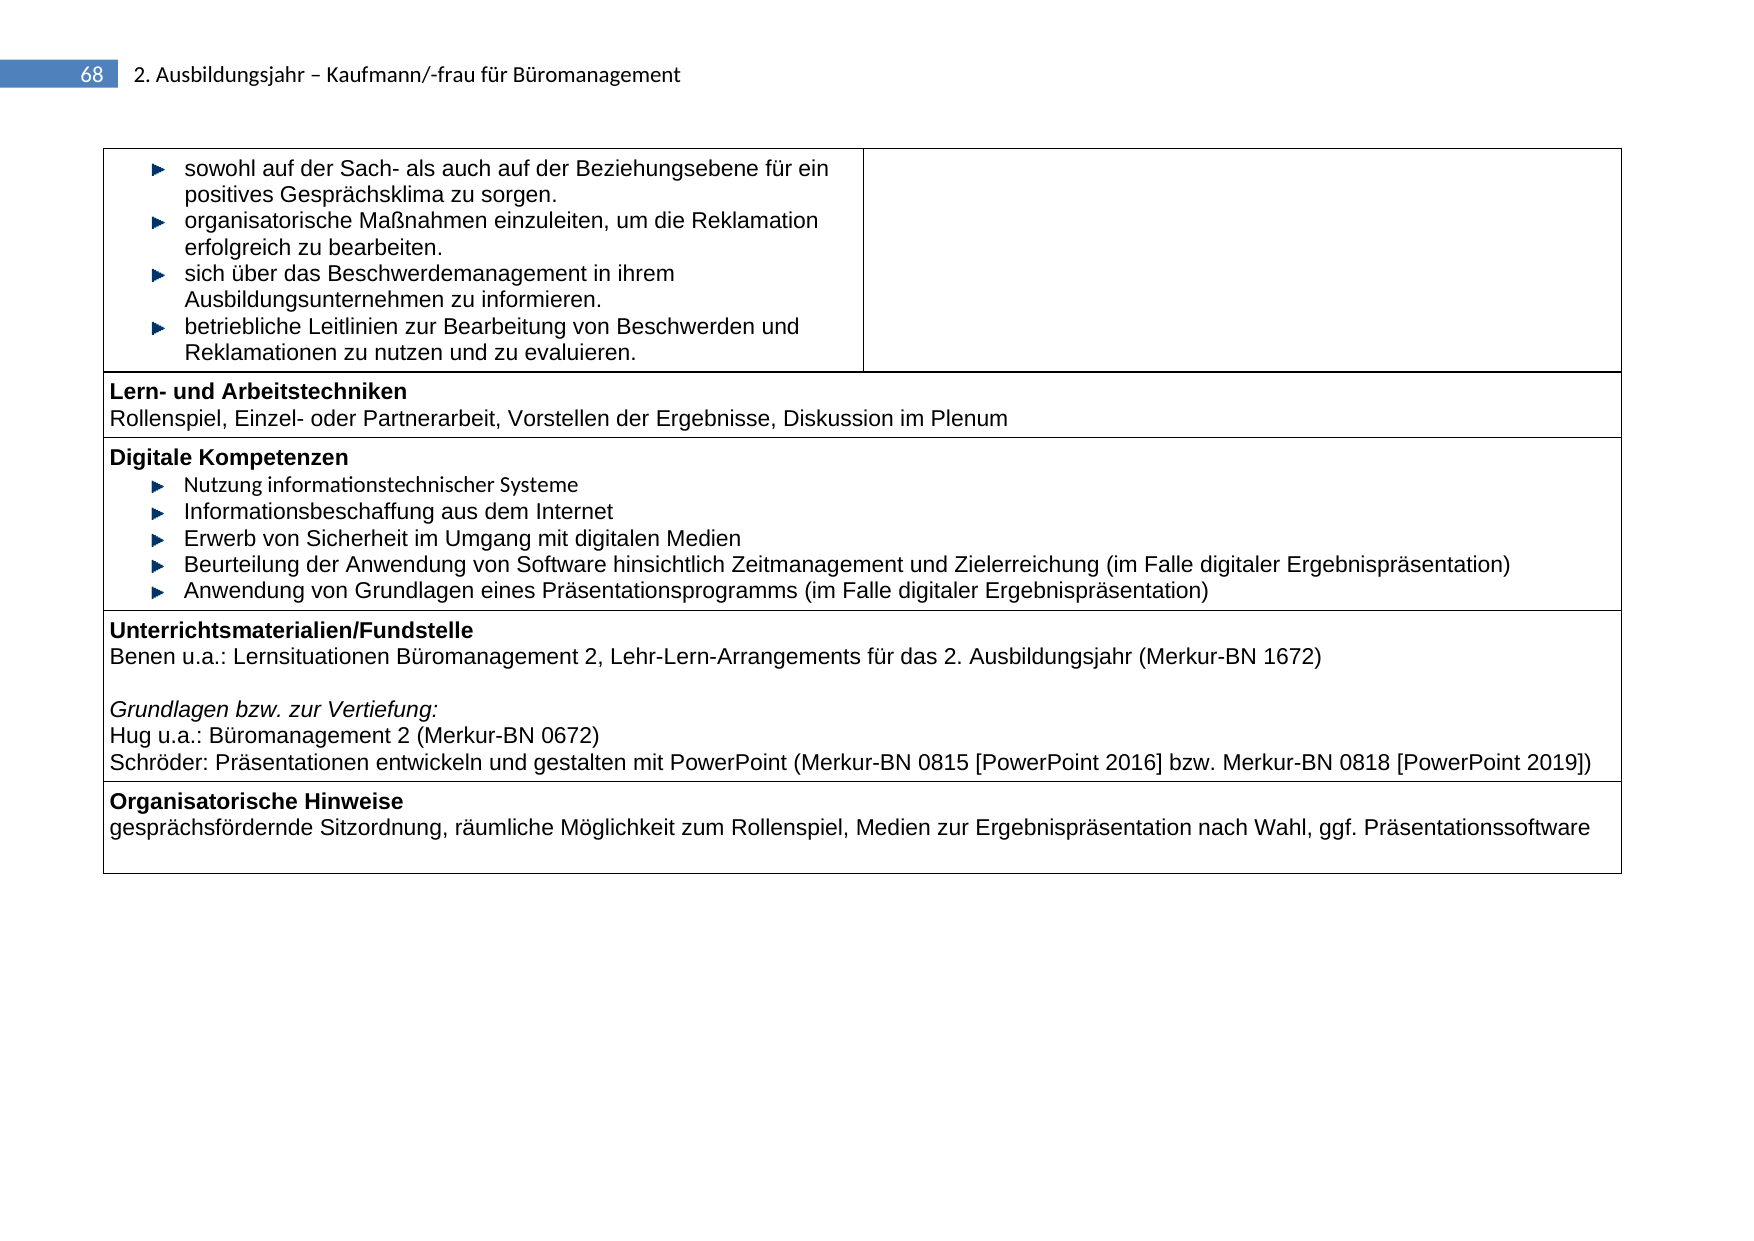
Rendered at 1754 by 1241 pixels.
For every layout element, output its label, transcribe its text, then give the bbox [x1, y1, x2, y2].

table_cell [864, 149, 1621, 371]
picture [147, 212, 165, 229]
picture [147, 555, 164, 573]
picture [147, 317, 165, 335]
picture [147, 159, 165, 176]
table_cell Lern- und Arbeitstechniken Rollenspiel, Einzel- oder Partnerarbeit, Vorstellen der Ergebnisse, Diskussion im Plenum [104, 373, 1621, 437]
picture [147, 582, 164, 599]
picture [147, 503, 164, 520]
picture [147, 529, 164, 547]
picture [147, 264, 165, 282]
table_cell Unterrichtsmaterialien/Fundstelle Benen u.a.: Lernsituationen Büromanagement 2, Lehr-Lern-Arrangements für das 2. Ausbildungsjahr (Merkur-BN 1672) Grundlagen bzw. zur Vertiefung: Hug u.a.: Büromanagement 2 (Merkur-BN 0672) Schröder: Präsentationen entwickeln und gestalten mit PowerPoint (Merkur-BN 0815 [PowerPoint 2016] bzw. Merkur-BN 0818 [PowerPoint 2019]) [104, 611, 1621, 781]
table_cell Organisatorische Hinweise gesprächsfördernde Sitzordnung, räumliche Möglichkeit zum Rollenspiel, Medien zur Ergebnispräsentation nach Wahl, ggf. Präsentationssoftware [104, 782, 1621, 873]
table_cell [104, 149, 863, 371]
table_cell Digitale Kompetenzen Beurteilung der Anwendung von Software hinsichtlich Zeitmanagement und Zielerreichung (im Falle digitaler Ergebnispräsentation) Anwendung von Grundlagen eines Präsentationsprogramms (im Falle digitaler Ergebnispräsentation) [104, 438, 1621, 610]
picture [147, 476, 164, 493]
